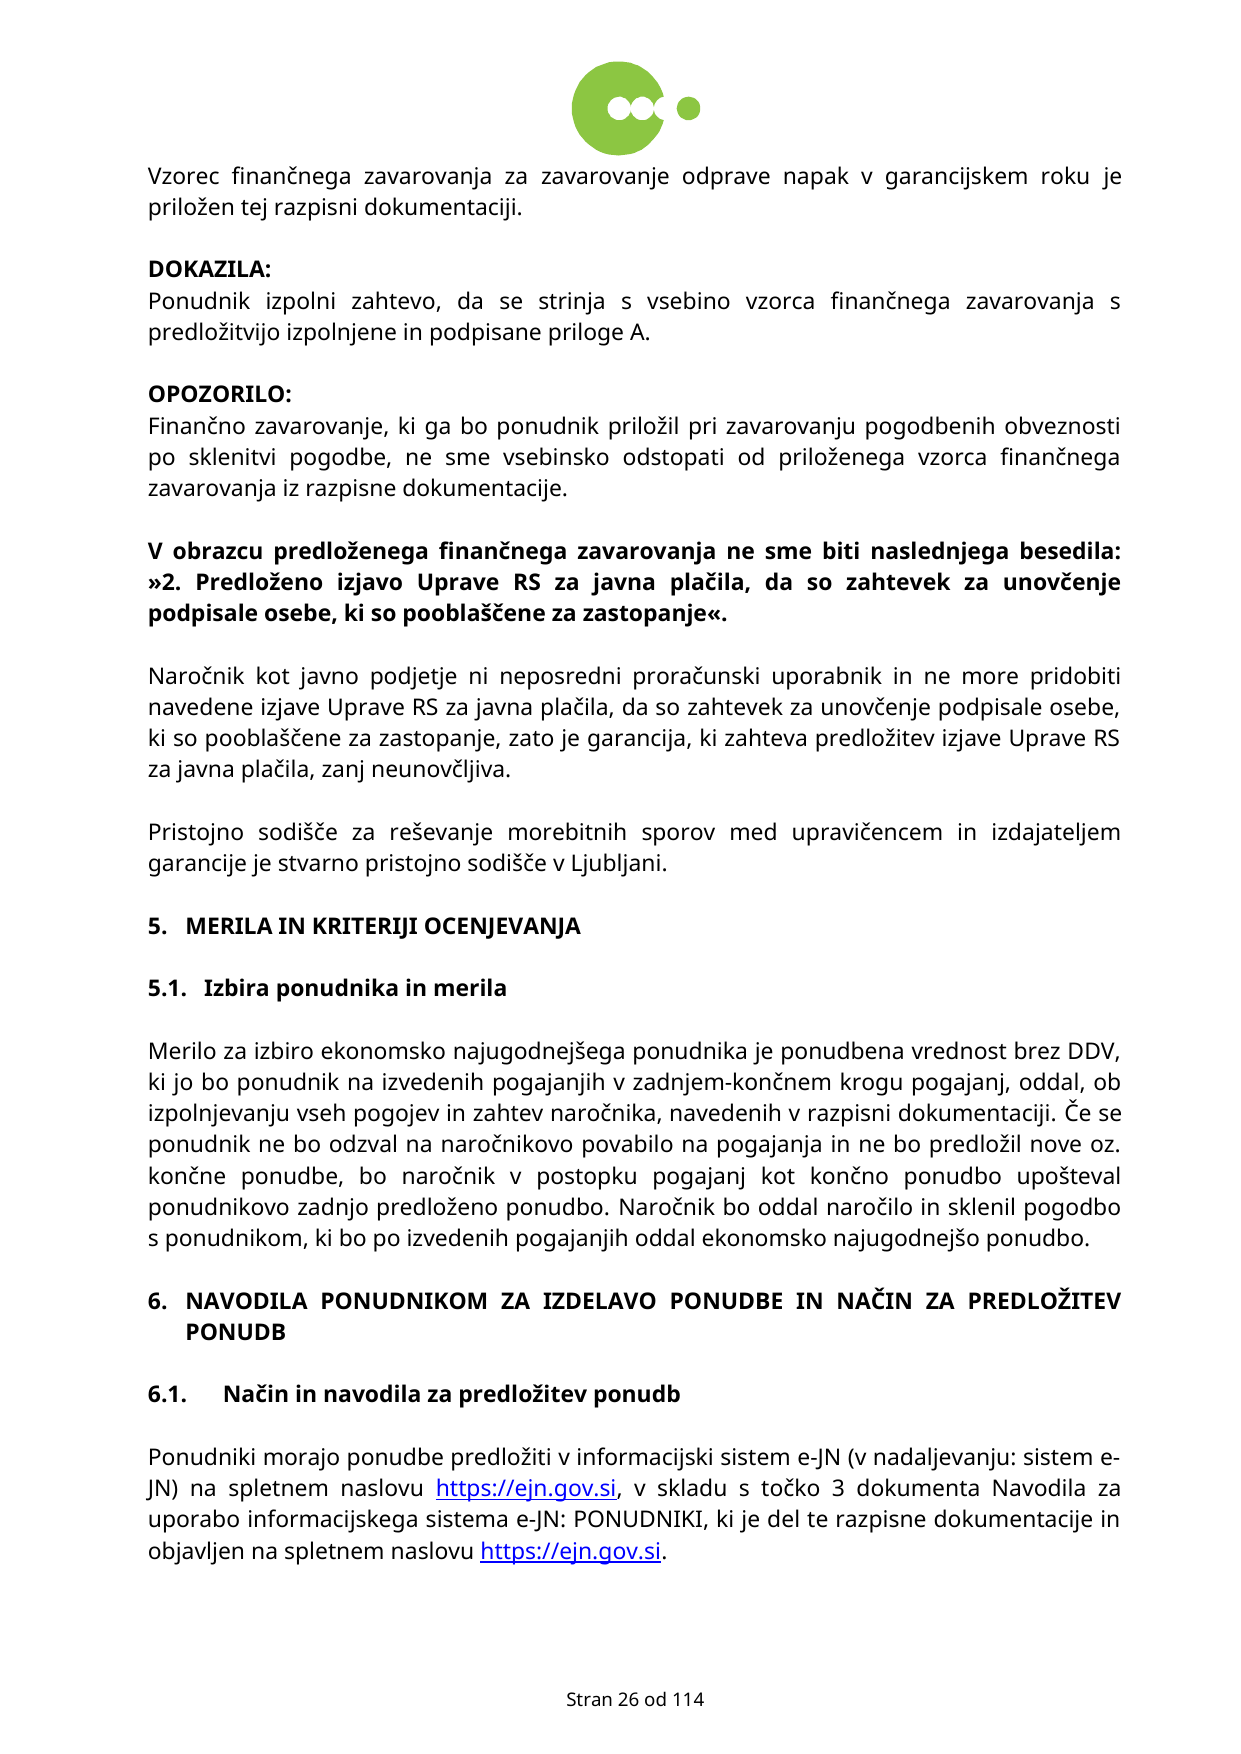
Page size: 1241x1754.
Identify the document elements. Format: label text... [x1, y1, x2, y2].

list Način in navodila za predložitev ponudb [148, 1378, 1122, 1410]
text Ponudnik izpolni zahtevo, da se strinja s vsebino vzorca finančnega zavarovanja s predložitvijo izpolnjene in podpisane priloge A. [148, 285, 1122, 347]
text Ponudniki morajo ponudbe predložiti v informacijski sistem e-JN (v nadaljevanju: sistem e-JN) na spletnem naslovu https://ejn.gov.si, v skladu s točko 3 dokumenta Navodila za uporabo informacijskega sistema e-JN: PONUDNIKI, ki je del te razpisne dokumentacije in objavljen na spletnem naslovu https://ejn.gov.si. [148, 1441, 1122, 1566]
text DOKAZILA: [148, 253, 1122, 285]
list NAVODILA PONUDNIKOM ZA IZDELAVO PONUDBE IN NAČIN ZA PREDLOŽITEV PONUDB [148, 1285, 1122, 1347]
text Pristojno sodišče za reševanje morebitnih sporov med upravičencem in izdajateljem garancije je stvarno pristojno sodišče v Ljubljani. [148, 816, 1122, 878]
list MERILA IN KRITERIJI OCENJEVANJA [148, 910, 1122, 941]
text Finančno zavarovanje, ki ga bo ponudnik priložil pri zavarovanju pogodbenih obveznosti po sklenitvi pogodbe, ne sme vsebinsko odstopati od priloženega vzorca finančnega zavarovanja iz razpisne dokumentacije. [148, 410, 1122, 503]
text Merilo za izbiro ekonomsko najugodnejšega ponudnika je ponudbena vrednost brez DDV, ki jo bo ponudnik na izvedenih pogajanjih v zadnjem-končnem krogu pogajanj, oddal, ob izpolnjevanju vseh pogojev in zahtev naročnika, navedenih v razpisni dokumentaciji. Če se ponudnik ne bo odzval na naročnikovo povabilo na pogajanja in ne bo predložil nove oz. končne ponudbe, bo naročnik v postopku pogajanj kot končno ponudbo upošteval ponudnikovo zadnjo predloženo ponudbo. Naročnik bo oddal naročilo in sklenil pogodbo s ponudnikom, ki bo po izvedenih pogajanjih oddal ekonomsko najugodnejšo ponudbo. [148, 1035, 1122, 1253]
list Izbira ponudnika in merila [148, 972, 1122, 1003]
text OPOZORILO: [148, 378, 1122, 410]
text Naročnik kot javno podjetje ni neposredni proračunski uporabnik in ne more pridobiti navedene izjave Uprave RS za javna plačila, da so zahtevek za unovčenje podpisale osebe, ki so pooblaščene za zastopanje, zato je garancija, ki zahteva predložitev izjave Uprave RS za javna plačila, zanj neunovčljiva. [148, 660, 1122, 785]
text V obrazcu predloženega finančnega zavarovanja ne sme biti naslednjega besedila: »2. Predloženo izjavo Uprave RS za javna plačila, da so zahtevek za unovčenje podpisale osebe, ki so pooblaščene za zastopanje«. [148, 535, 1122, 628]
text Vzorec finančnega zavarovanja za zavarovanje odprave napak v garancijskem roku je priložen tej razpisni dokumentaciji. [148, 160, 1122, 222]
